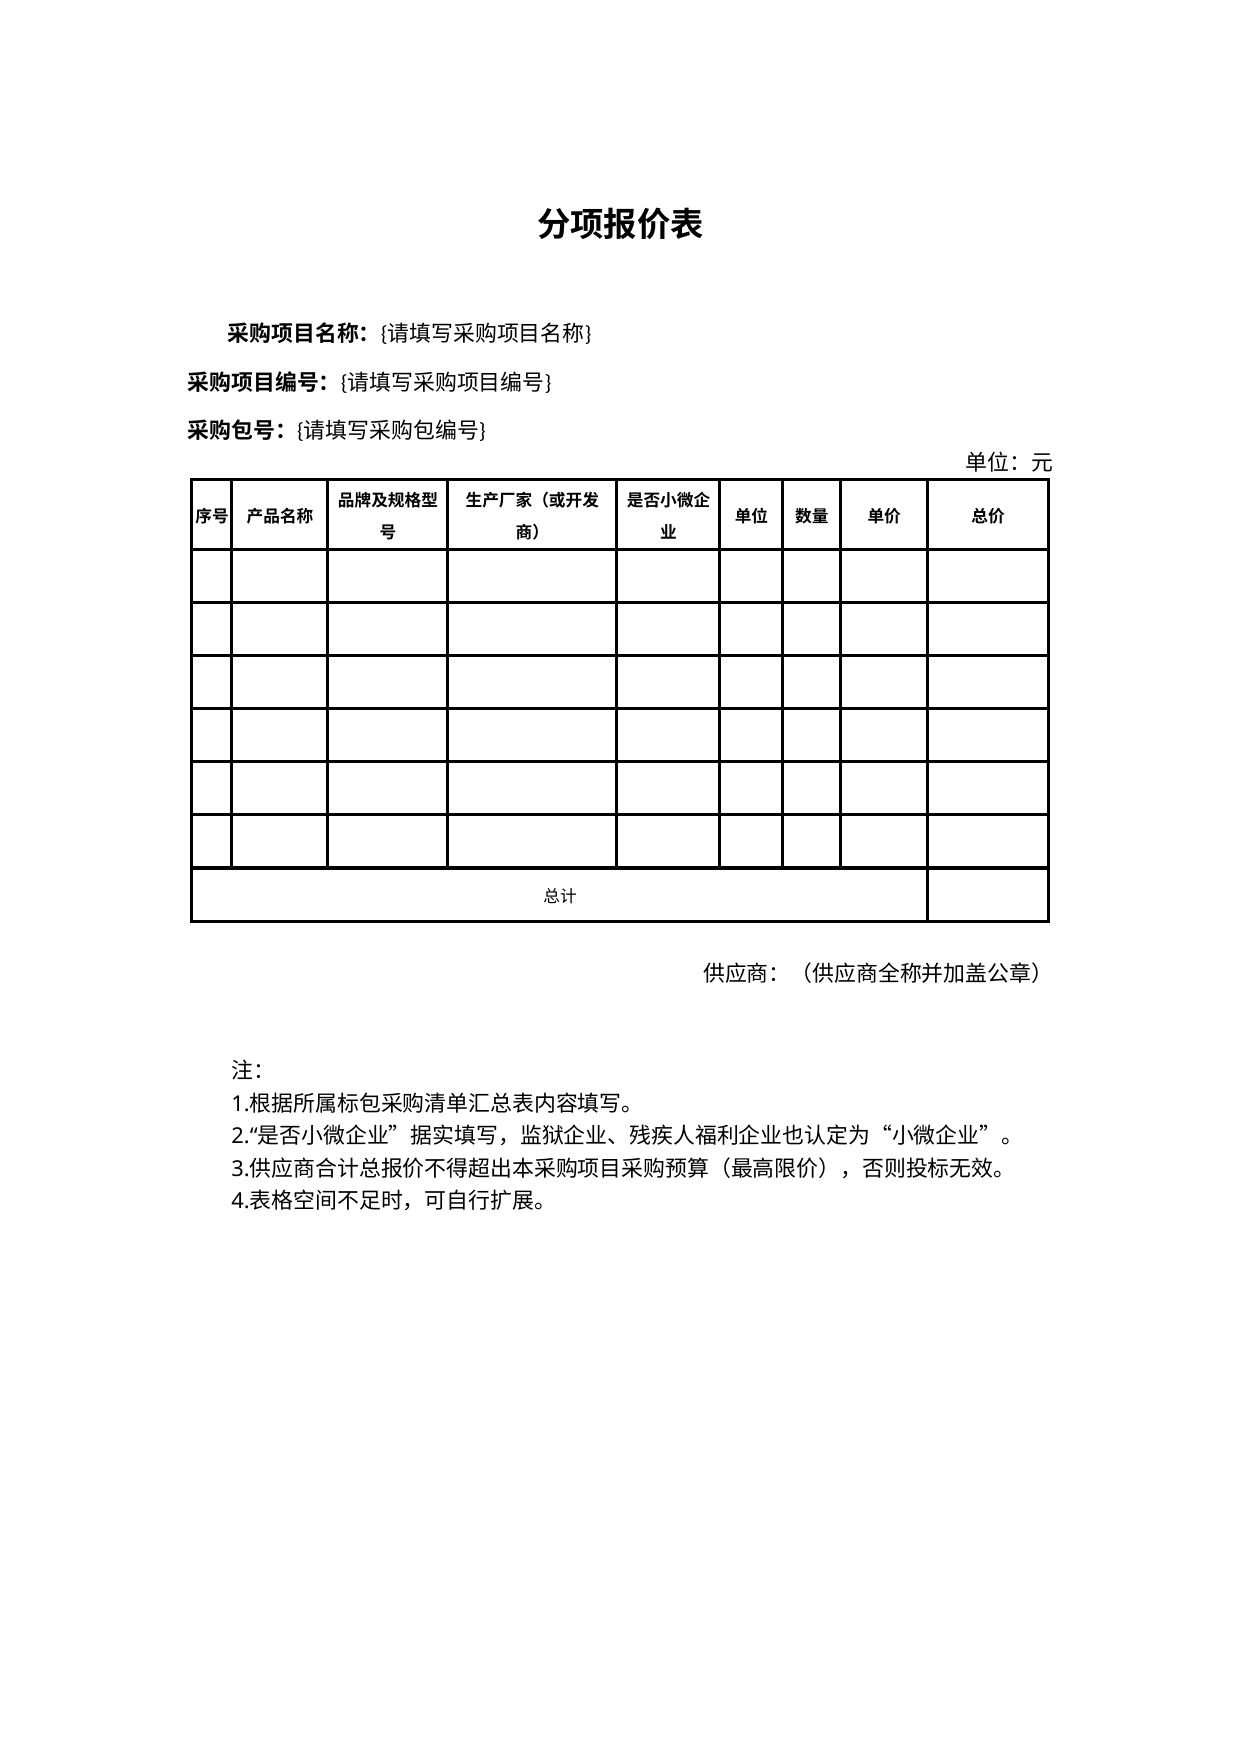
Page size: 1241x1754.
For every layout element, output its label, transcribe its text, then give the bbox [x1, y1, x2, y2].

table_cell [233, 816, 326, 866]
table_header 总价 [929, 481, 1047, 548]
table_header 是否小微企业 [618, 481, 718, 548]
table_cell [329, 604, 446, 654]
table_cell [929, 551, 1047, 601]
table_cell [929, 710, 1047, 760]
table_header 品牌及规格型号 [329, 481, 446, 548]
table_header 数量 [784, 481, 839, 548]
text 采购项目编号：{请填写采购项目编号} [187, 364, 1053, 397]
table_cell [233, 710, 326, 760]
table_cell [618, 604, 718, 654]
table_cell [842, 657, 926, 707]
table_cell [618, 551, 718, 601]
table_cell [233, 604, 326, 654]
table_cell [721, 763, 781, 813]
table_cell [929, 816, 1047, 866]
text 采购包号：{请填写采购包编号} [187, 412, 1053, 445]
table_cell [784, 604, 839, 654]
table_header 产品名称 [233, 481, 326, 548]
table_cell [233, 551, 326, 601]
table_cell [329, 657, 446, 707]
table_cell [929, 604, 1047, 654]
table_cell [929, 763, 1047, 813]
table_cell [449, 710, 615, 760]
table_cell [929, 657, 1047, 707]
table_cell [449, 657, 615, 707]
table_cell [233, 763, 326, 813]
subtitle 分项报价表 [187, 189, 1053, 254]
table_cell [842, 710, 926, 760]
table_cell [449, 604, 615, 654]
table_cell [193, 604, 230, 654]
table_cell [449, 816, 615, 866]
table_cell [842, 551, 926, 601]
table_cell [784, 710, 839, 760]
table_cell [721, 657, 781, 707]
table_cell [929, 870, 1047, 919]
table_cell [233, 657, 326, 707]
text 3.供应商合计总报价不得超出本采购项目采购预算（最高限价），否则投标无效。 [187, 1150, 1053, 1183]
table_cell [842, 604, 926, 654]
text 采购项目名称：{请填写采购项目名称} [227, 316, 1053, 348]
table_cell [618, 710, 718, 760]
table_cell [784, 657, 839, 707]
table_cell [784, 763, 839, 813]
table_cell [193, 657, 230, 707]
text 4.表格空间不足时，可自行扩展。 [187, 1183, 1053, 1215]
table_cell [329, 551, 446, 601]
table_cell [193, 710, 230, 760]
table_cell [618, 657, 718, 707]
table_cell [193, 763, 230, 813]
table_cell [784, 816, 839, 866]
table_cell [193, 816, 230, 866]
table_cell [842, 816, 926, 866]
table_cell [329, 816, 446, 866]
table_cell [721, 551, 781, 601]
table_cell [329, 763, 446, 813]
table_cell [449, 763, 615, 813]
table_cell [329, 710, 446, 760]
table_cell [193, 551, 230, 601]
table_cell [784, 551, 839, 601]
text 注： [187, 1053, 1053, 1085]
table_cell [618, 816, 718, 866]
table_cell [618, 763, 718, 813]
table_cell [721, 816, 781, 866]
table_cell [721, 710, 781, 760]
table_cell [842, 763, 926, 813]
table_cell 总计 [193, 870, 926, 919]
table_cell [449, 551, 615, 601]
table_header 生产厂家（或开发商） [449, 481, 615, 548]
text 1.根据所属标包采购清单汇总表内容填写。 [187, 1085, 1053, 1118]
text 2.“是否小微企业”据实填写，监狱企业、残疾人福利企业也认定为“小微企业”。 [187, 1118, 1053, 1150]
table_cell [721, 604, 781, 654]
table_header 序号 [193, 481, 230, 548]
table_header 单价 [842, 481, 926, 548]
text 单位：元 [187, 445, 1053, 477]
table_header 单位 [721, 481, 781, 548]
text 供应商：（供应商全称并加盖公章） [187, 955, 1053, 988]
